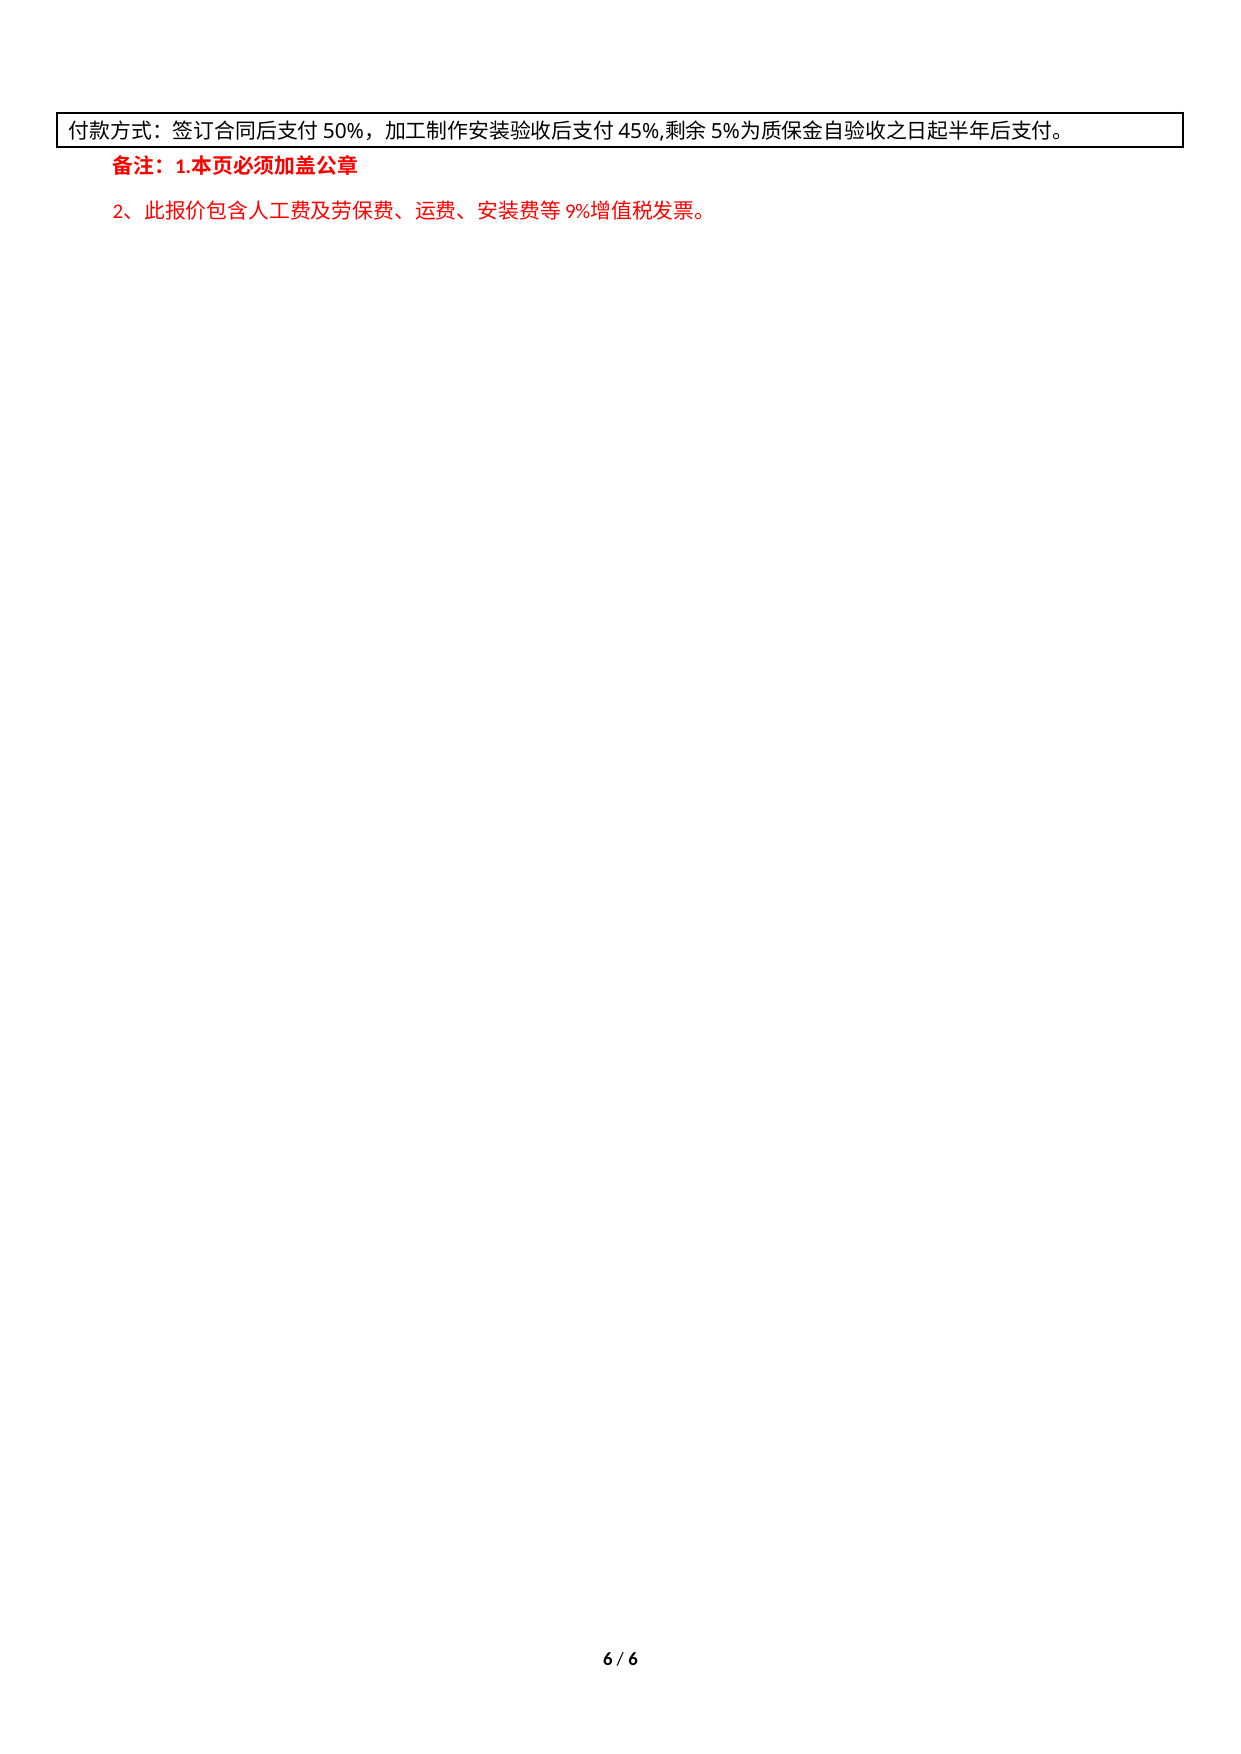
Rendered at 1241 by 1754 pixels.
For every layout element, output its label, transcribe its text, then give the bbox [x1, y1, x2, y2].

text 2、此报价包含人工费及劳保费、运费、安装费等9%增值税发票。 [112, 193, 1128, 226]
text 备注：1.本页必须加盖公章 [112, 148, 1128, 181]
table_cell 付款方式：签订合同后支付50%，加工制作安装验收后支付45%,剩余5%为质保金自验收之日起半年后支付。 [58, 114, 1182, 146]
